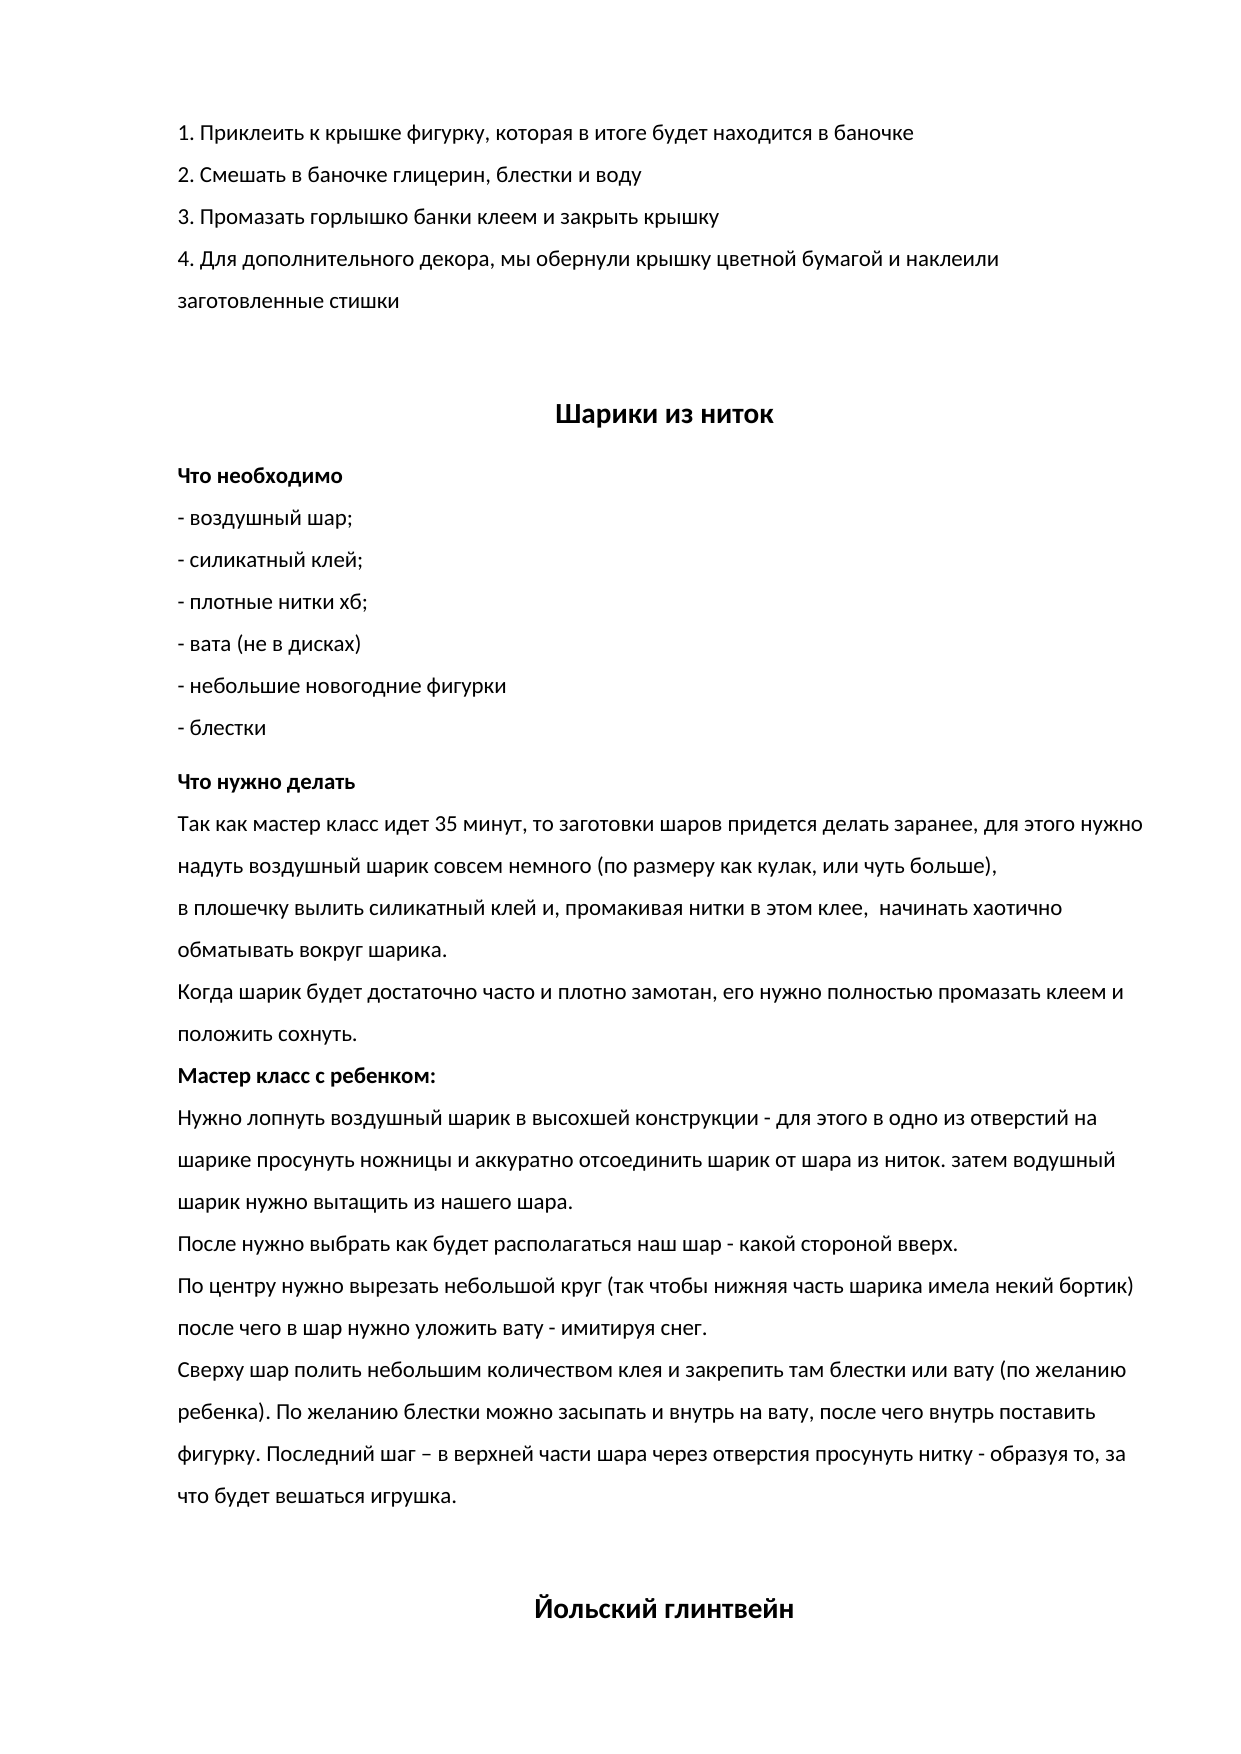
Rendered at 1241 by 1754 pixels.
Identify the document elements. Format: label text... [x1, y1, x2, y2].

text Йольский глинтвейн [177, 1590, 1152, 1626]
text Что нужно делать Так как мастер класс идет 35 минут, то заготовки шаров придется делать заранее, для этого нужно надуть воздушный шарик совсем немного (по размеру как кулак, или чуть больше), в плошечку вылить силикатный клей и, промакивая нитки в этом клее, начинать хаотично обматывать вокруг шарика. Когда шарик будет достаточно часто и плотно замотан, его нужно полностью промазать клеем и положить сохнуть. Мастер класс с ребенком: Нужно лопнуть воздушный шарик в высохшей конструкции - для этого в одно из отверстий на шарике просунуть ножницы и аккуратно отсоединить шарик от шара из ниток. затем водушный шарик нужно вытащить из нашего шара. После нужно выбрать как будет располагаться наш шар - какой стороной вверх. По центру нужно вырезать небольшой круг (так чтобы нижняя часть шарика имела некий бортик) после чего в шар нужно уложить вату - имитируя снег. Сверху шар полить небольшим количеством клея и закрепить там блестки или вату (по желанию ребенка). По желанию блестки можно засыпать и внутрь на вату, после чего внутрь поставить фигурку. Последний шаг – в верхней части шара через отверстия просунуть нитку - образуя то, за что будет вешаться игрушка. [177, 767, 1152, 1509]
text Шарики из ниток [177, 395, 1152, 431]
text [177, 118, 1152, 314]
text Что необходимо - воздушный шар; - силикатный клей; - плотные нитки хб; - вата (не в дисках) - небольшие новогодние фигурки - блестки [177, 461, 1152, 741]
